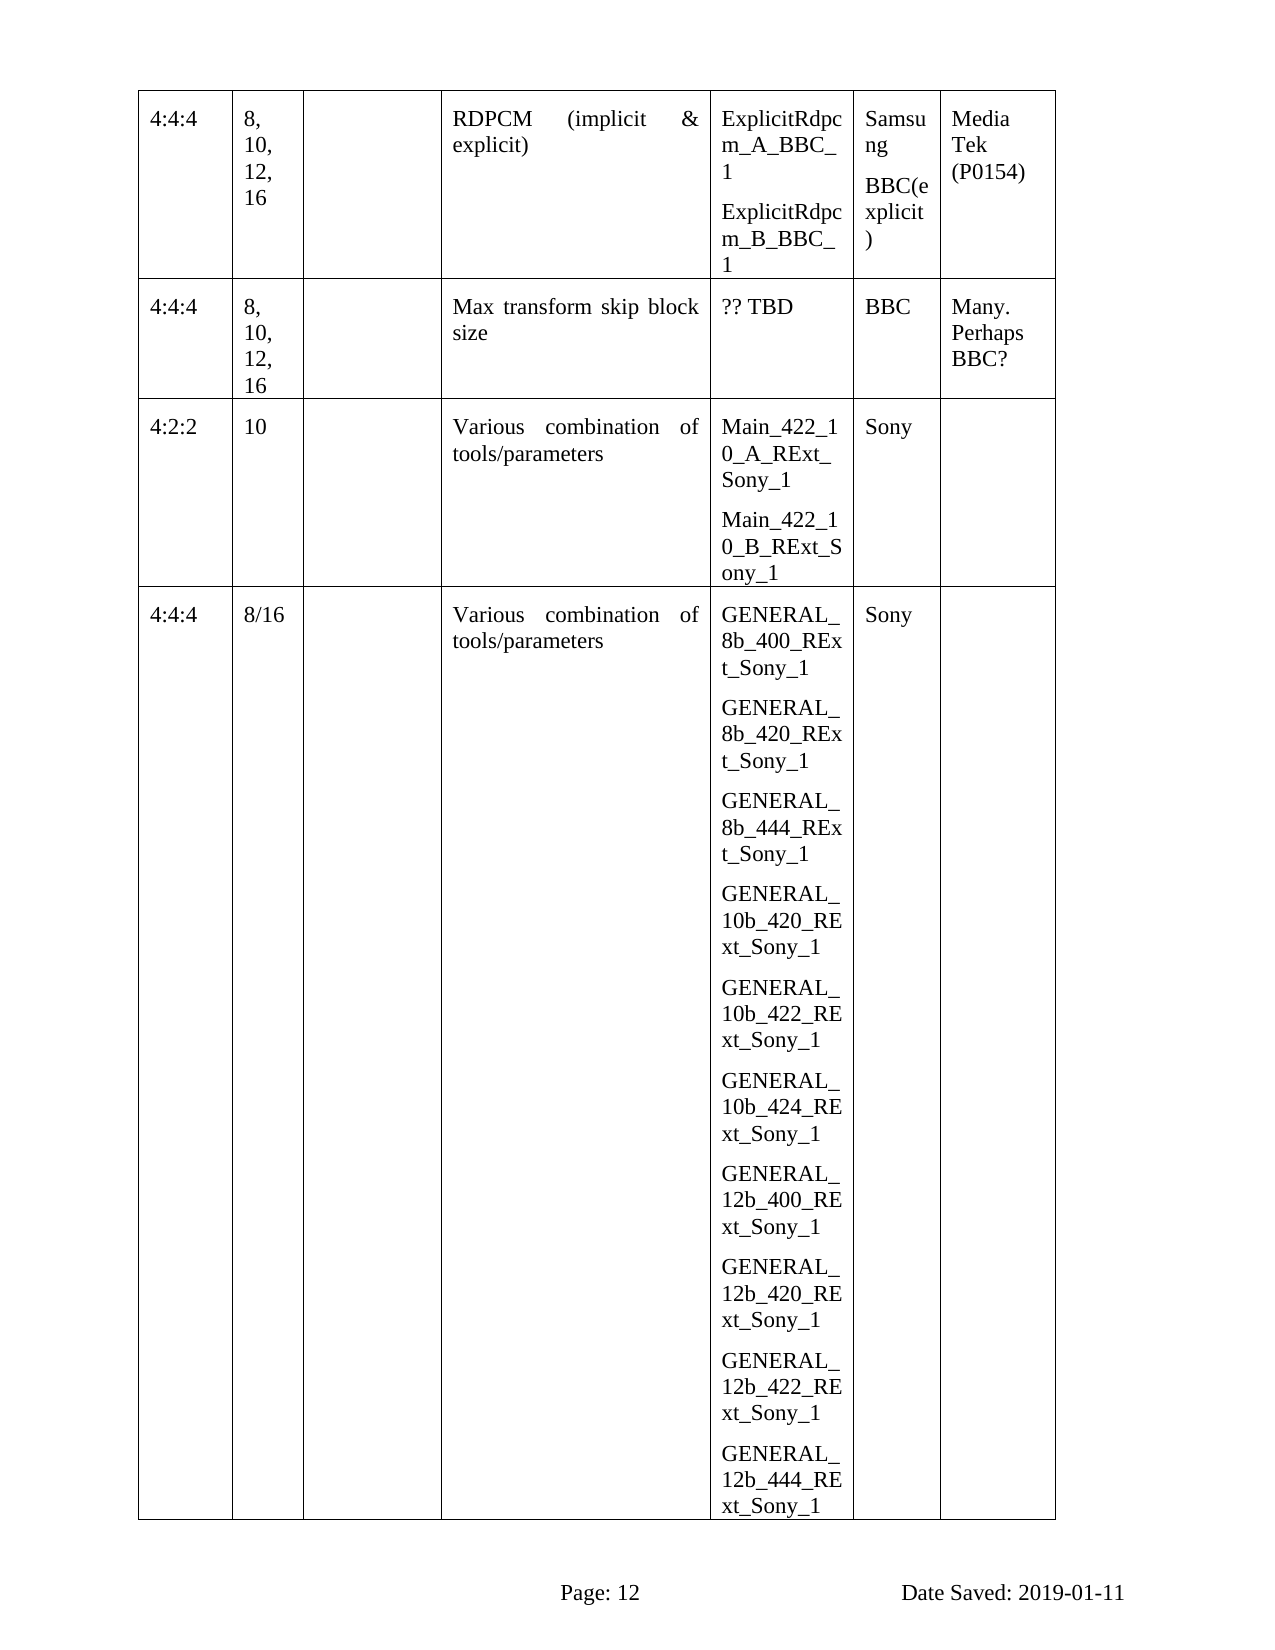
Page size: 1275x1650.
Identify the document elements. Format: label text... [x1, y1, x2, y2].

table_cell 8, 10, 12, 16 [233, 91, 303, 277]
table_cell 8/16 [233, 587, 303, 1519]
table_cell 4:4:4 [139, 91, 232, 277]
table_cell BBC [854, 279, 940, 398]
table_cell Samsung BBC(explicit) [854, 91, 940, 277]
table_cell 4:2:2 [139, 399, 232, 586]
table_cell RDPCM (implicit & explicit) [442, 91, 710, 277]
table_cell ExplicitRdpcm_A_BBC_1 ExplicitRdpcm_B_BBC_1 [711, 91, 853, 277]
table_cell 4:4:4 [139, 587, 232, 1519]
table_cell Sony [854, 399, 940, 586]
table_cell [304, 587, 441, 1519]
table_cell [304, 279, 441, 398]
table_cell Media Tek (P0154) [941, 91, 1055, 277]
table_cell ?? TBD [711, 279, 853, 398]
table_cell [304, 91, 441, 277]
table_cell [941, 587, 1055, 1519]
table_cell [941, 399, 1055, 586]
table_cell Various combination of tools/parameters [442, 399, 710, 586]
table_cell Many. Perhaps BBC? [941, 279, 1055, 398]
table_cell Main_422_10_A_RExt_Sony_1 Main_422_10_B_RExt_Sony_1 [711, 399, 853, 586]
table_cell Sony [854, 587, 940, 1519]
table_cell Max transform skip block size [442, 279, 710, 398]
table_cell [304, 399, 441, 586]
table_cell 4:4:4 [139, 279, 232, 398]
table_cell 10 [233, 399, 303, 586]
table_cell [442, 587, 710, 1519]
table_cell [711, 587, 853, 1519]
table_cell 8, 10, 12, 16 [233, 279, 303, 398]
